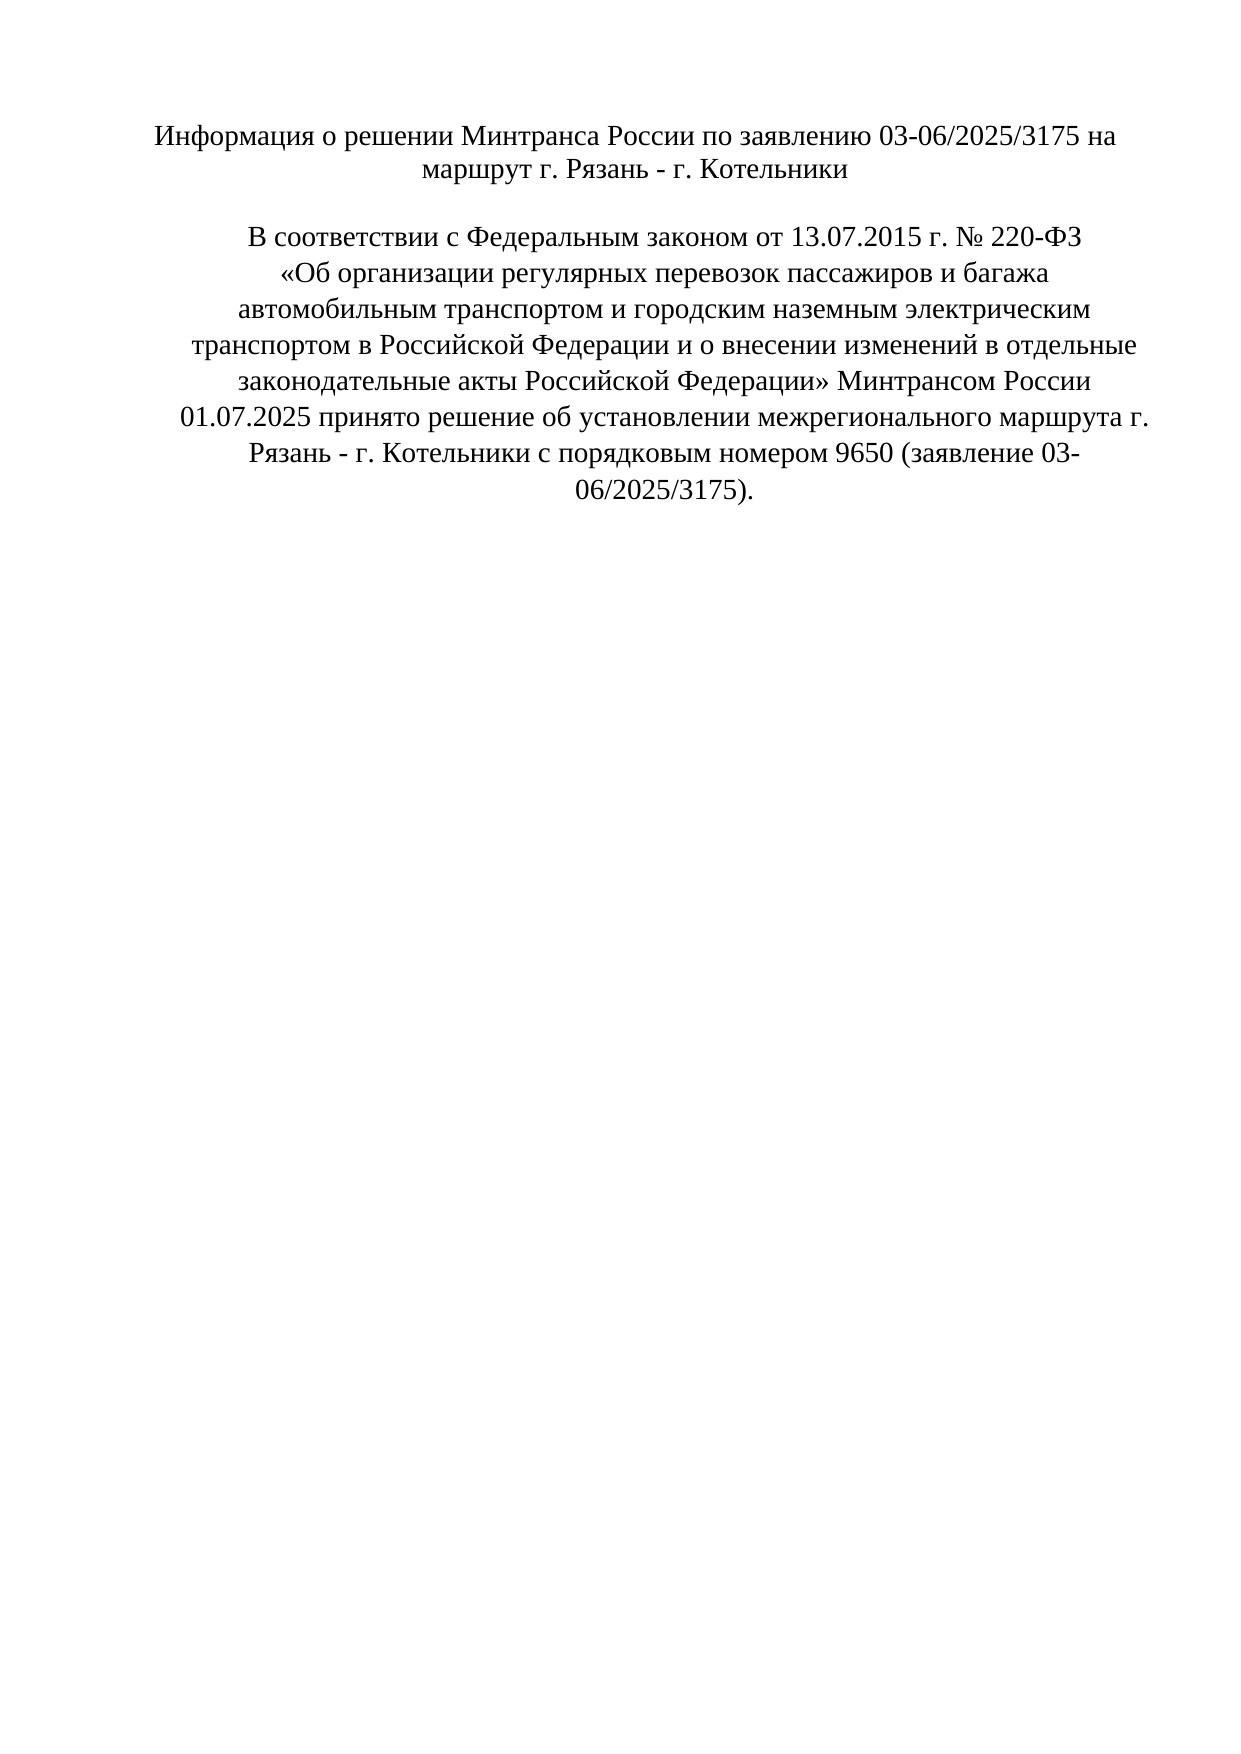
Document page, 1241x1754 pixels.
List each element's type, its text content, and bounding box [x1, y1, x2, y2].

text В соответствии с Федеральным законом от 13.07.2015 г. № 220-ФЗ «Об организации регулярных перевозок пассажиров и багажа автомобильным транспортом и городским наземным электрическим транспортом в Российской Федерации и о внесении изменений в отдельные законодательные акты Российской Федерации» Минтрансом России 01.07.2025 принято решение об установлении межрегионального маршрута г. Рязань - г. Котельники с порядковым номером 9650 (заявление 03-06/2025/3175). [177, 219, 1152, 505]
text Информация о решении Минтранса России по заявлению 03-06/2025/3175 на маршрут г. Рязань - г. Котельники [118, 118, 1152, 185]
